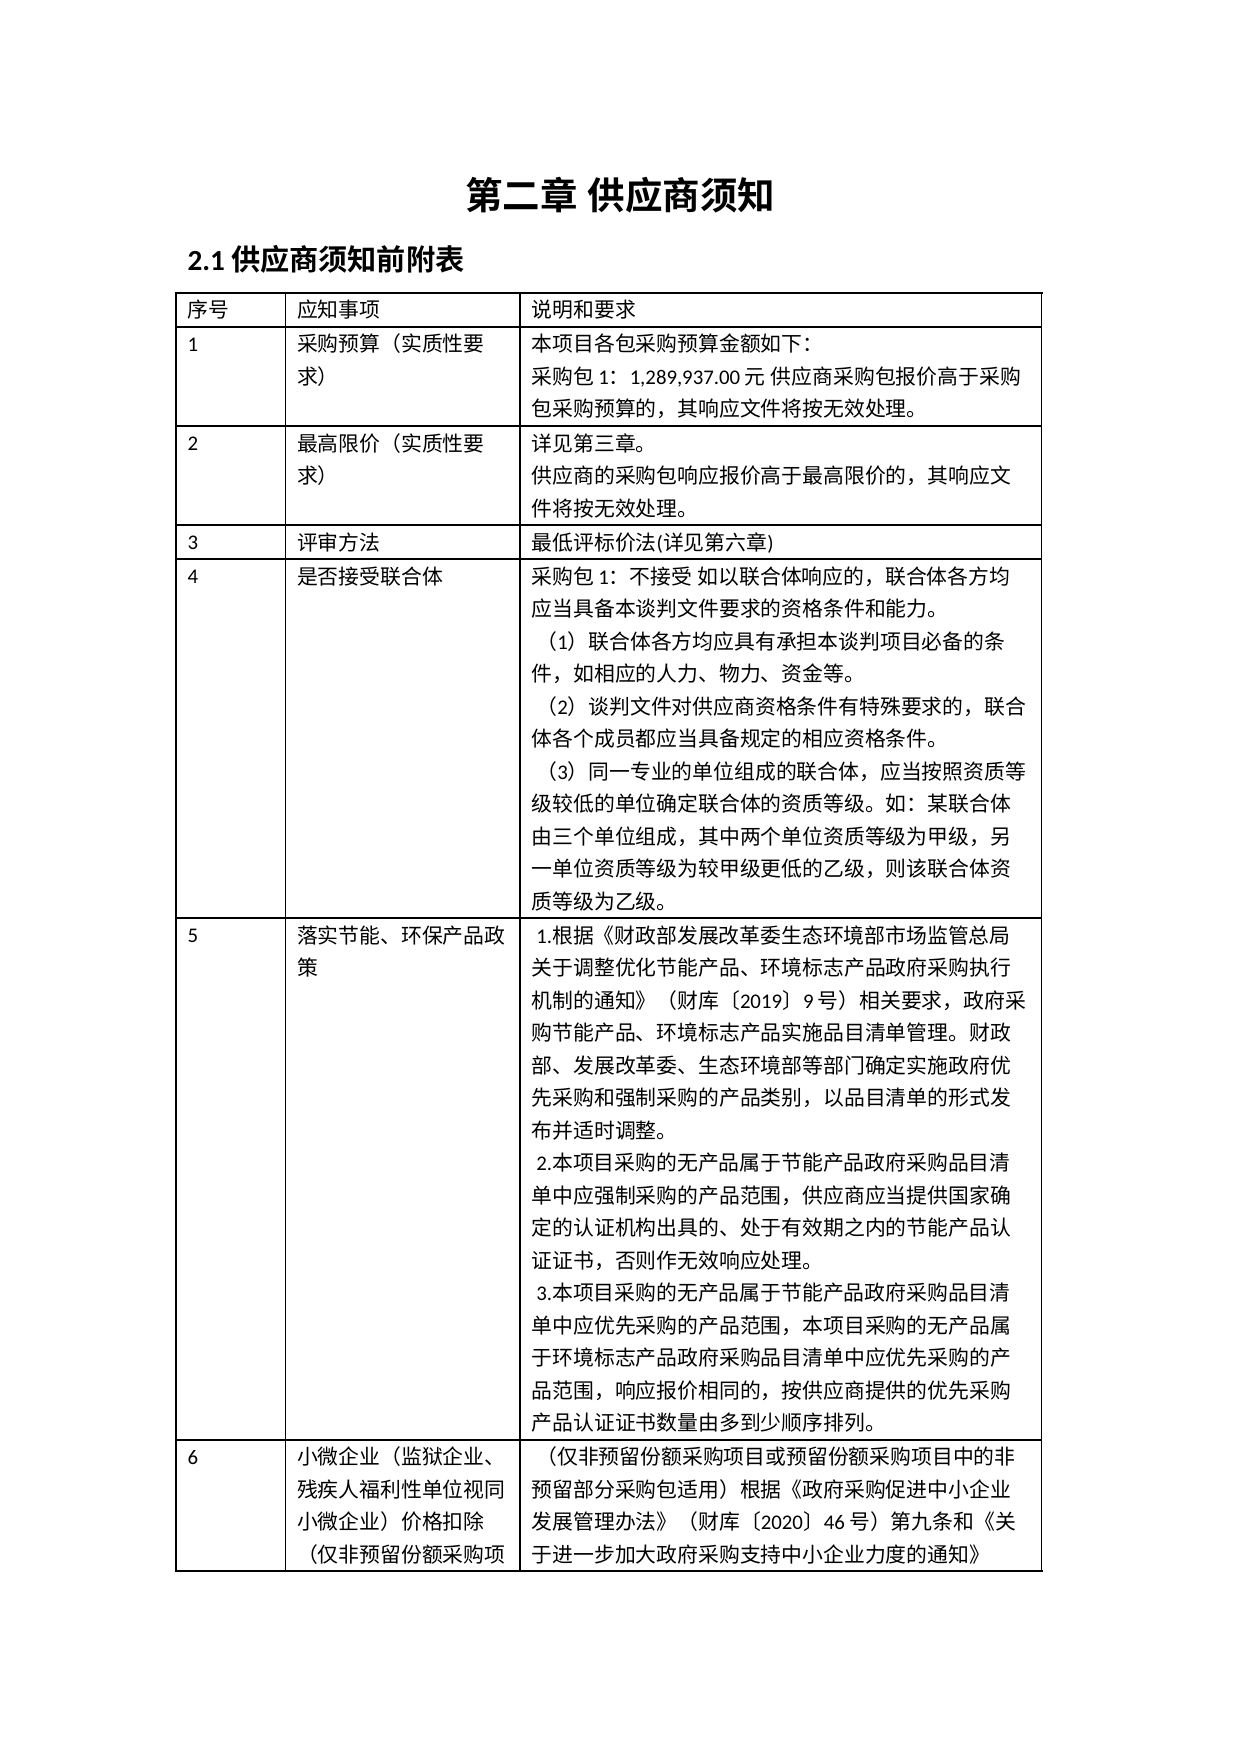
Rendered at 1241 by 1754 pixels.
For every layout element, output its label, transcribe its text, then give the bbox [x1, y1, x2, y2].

text 2.1供应商须知前附表 [187, 227, 1053, 292]
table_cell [521, 1441, 1041, 1570]
table_cell 是否接受联合体 [286, 560, 519, 917]
table_cell 3 [177, 526, 285, 558]
table_cell 2 [177, 427, 285, 524]
table_cell 1 [177, 328, 285, 425]
table_header 应知事项 [286, 294, 519, 326]
table_header 序号 [177, 294, 285, 326]
table_cell 1.根据《财政部发展改革委生态环境部市场监管总局关于调整优化节能产品、环境标志产品政府采购执行机制的通知》（财库〔2019〕9号）相关要求，政府采购节能产品、环境标志产品实施品目清单管理。财政部、发展改革委、生态环境部等部门确定实施政府优先采购和强制采购的产品类别，以品目清单的形式发布并适时调整。 2.本项目采购的无产品属于节能产品政府采购品目清单中应强制采购的产品范围，供应商应当提供国家确定的认证机构出具的、处于有效期之内的节能产品认证证书，否则作无效响应处理。 3.本项目采购的无产品属于节能产品政府采购品目清单中应优先采购的产品范围，本项目采购的无产品属于环境标志产品政府采购品目清单中应优先采购的产品范围，响应报价相同的，按供应商提供的优先采购产品认证证书数量由多到少顺序排列。 [521, 919, 1041, 1439]
table_cell 采购预算（实质性要求） [286, 328, 519, 425]
table_cell 本项目各包采购预算金额如下： 采购包1：1,289,937.00元 供应商采购包报价高于采购包采购预算的，其响应文件将按无效处理。 [521, 328, 1041, 425]
text 第二章 供应商须知 [187, 162, 1053, 227]
table_cell 详见第三章。 供应商的采购包响应报价高于最高限价的，其响应文件将按无效处理。 [521, 427, 1041, 524]
table_cell 最高限价（实质性要求） [286, 427, 519, 524]
table_header 说明和要求 [521, 294, 1041, 326]
table_cell 评审方法 [286, 526, 519, 558]
table_cell 5 [177, 919, 285, 1439]
table_cell 4 [177, 560, 285, 917]
table_cell 最低评标价法(详见第六章) [521, 526, 1041, 558]
table_cell 落实节能、环保产品政策 [286, 919, 519, 1439]
table_cell 采购包1：不接受 如以联合体响应的，联合体各方均应当具备本谈判文件要求的资格条件和能力。 （1）联合体各方均应具有承担本谈判项目必备的条件，如相应的人力、物力、资金等。 （2）谈判文件对供应商资格条件有特殊要求的，联合体各个成员都应当具备规定的相应资格条件。 （3）同一专业的单位组成的联合体，应当按照资质等级较低的单位确定联合体的资质等级。如：某联合体由三个单位组成，其中两个单位资质等级为甲级，另一单位资质等级为较甲级更低的乙级，则该联合体资质等级为乙级。 [521, 560, 1041, 917]
table_cell 6 [177, 1441, 285, 1570]
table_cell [286, 1441, 519, 1570]
